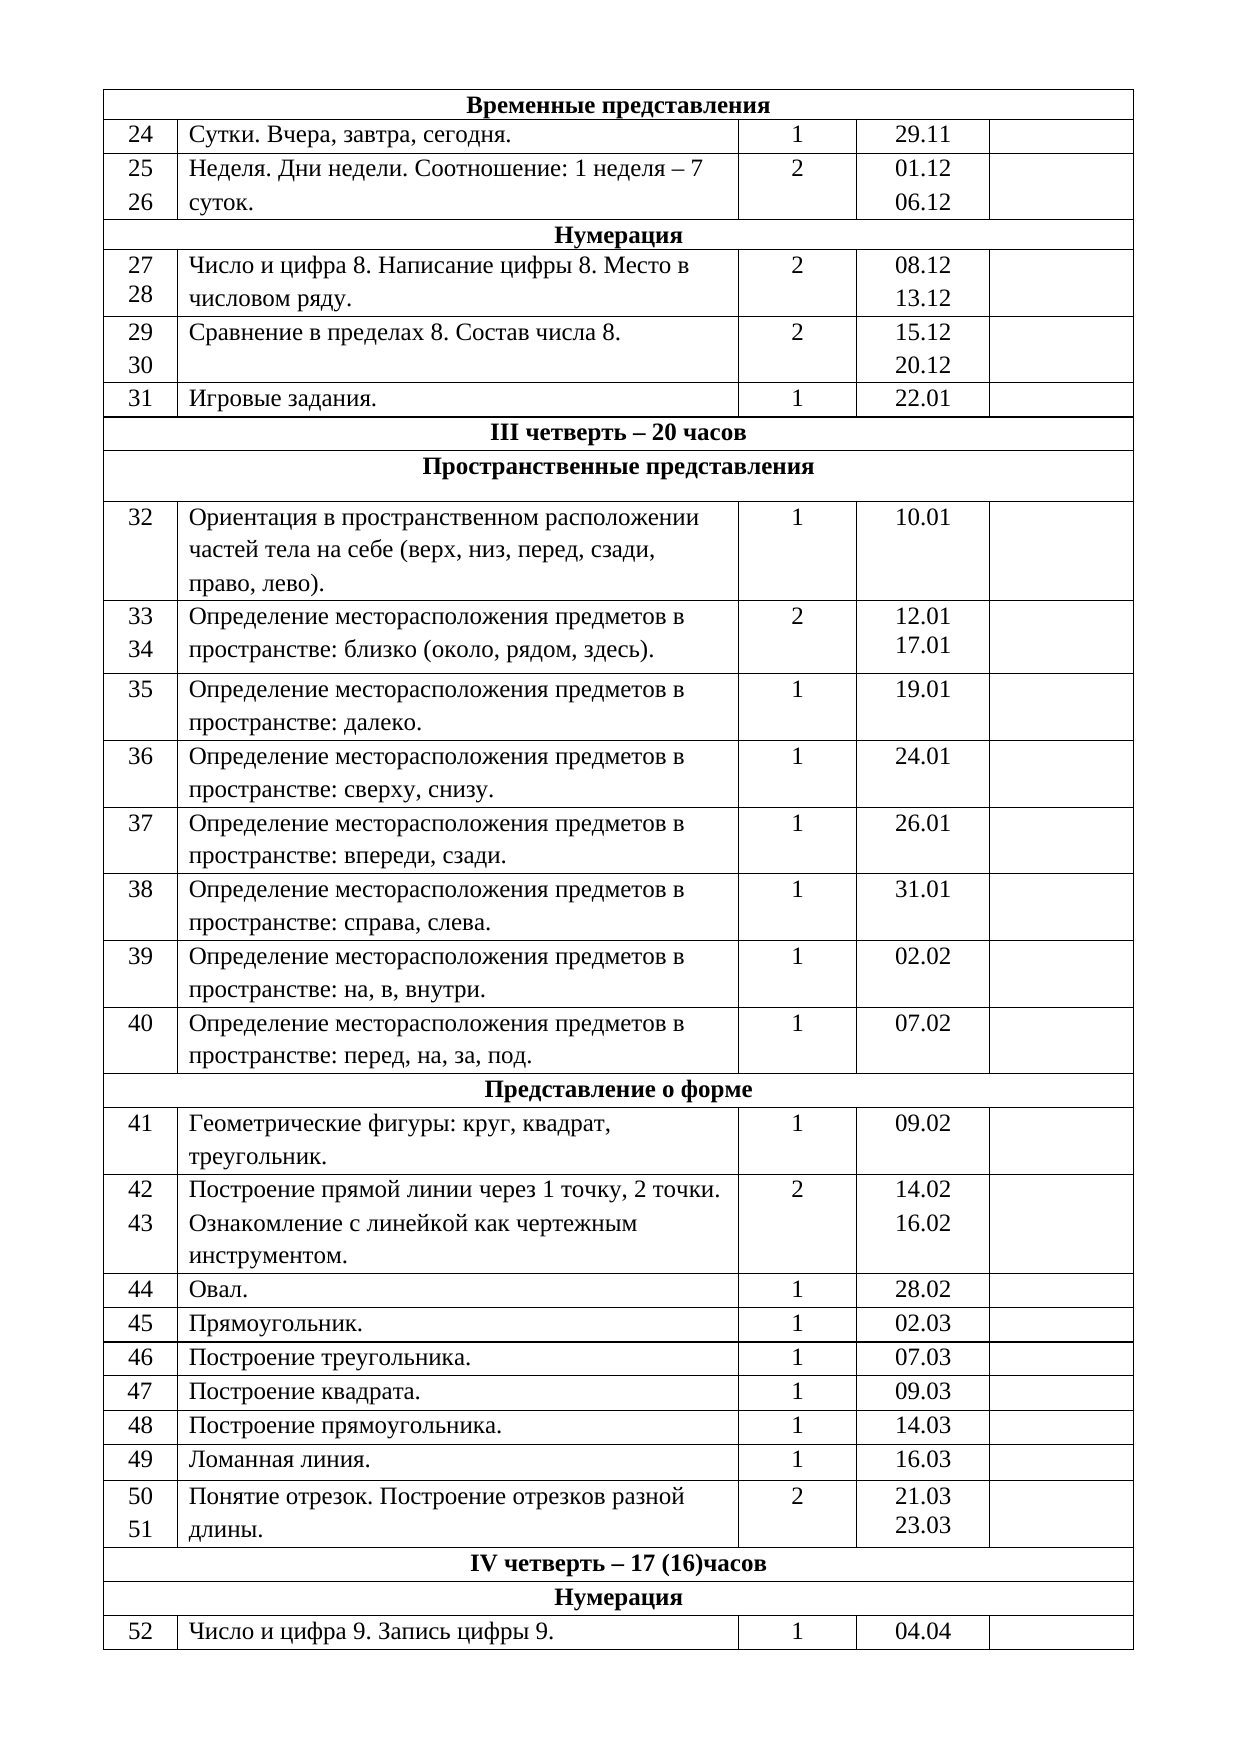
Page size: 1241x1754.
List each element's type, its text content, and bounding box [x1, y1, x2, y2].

table_cell III четверть – 20 часов [104, 418, 1133, 450]
table_cell [990, 1376, 1133, 1409]
table_cell 1 [739, 808, 856, 873]
table_cell 1 [739, 120, 856, 152]
table_cell 33 34 [104, 601, 177, 673]
table_cell Определение месторасположения предметов в пространстве: справа, слева. [178, 874, 738, 940]
table_cell [990, 1343, 1133, 1375]
table_cell [990, 383, 1133, 416]
table_cell 19.01 [857, 674, 989, 740]
table_cell Число и цифра 8. Написание цифры 8. Место в числовом ряду. [178, 250, 738, 316]
table_cell 21.03 23.03 [857, 1481, 989, 1547]
table_cell 29.11 [857, 120, 989, 152]
table_cell Построение прямой линии через 1 точку, 2 точки. Ознакомление с линейкой как чертежным инструментом. [178, 1175, 738, 1273]
table_cell 45 [104, 1308, 177, 1341]
table_cell Ориентация в пространственном расположении частей тела на себе (верх, низ, перед, сзади, право, лево). [178, 502, 738, 600]
table_cell 37 [104, 808, 177, 873]
table_cell 2 [739, 154, 856, 219]
table_cell Понятие отрезок. Построение отрезков разной длины. [178, 1481, 738, 1547]
table_cell 2 [739, 317, 856, 382]
table_cell [990, 1445, 1133, 1480]
table_cell 02.03 [857, 1308, 989, 1341]
table_cell 26.01 [857, 808, 989, 873]
table_cell 09.03 [857, 1376, 989, 1409]
table_cell 47 [104, 1376, 177, 1409]
table_cell 1 [739, 1308, 856, 1341]
table_cell 24.01 [857, 741, 989, 807]
table_cell [990, 808, 1133, 873]
table_cell [990, 1308, 1133, 1341]
table_cell Овал. [178, 1274, 738, 1307]
table_cell [990, 1108, 1133, 1173]
table_cell Определение месторасположения предметов в пространстве: сверху, снизу. [178, 741, 738, 807]
table_cell Определение месторасположения предметов в пространстве: перед, на, за, под. [178, 1008, 738, 1073]
table_cell 2 [739, 1175, 856, 1273]
table_cell 1 [739, 1376, 856, 1409]
table_cell 09.02 [857, 1108, 989, 1173]
table_cell 1 [739, 1274, 856, 1307]
table_cell 16.03 [857, 1445, 989, 1480]
table_cell Временные представления [104, 90, 1133, 118]
table_cell 02.02 [857, 941, 989, 1007]
table_cell 1 [739, 1108, 856, 1173]
table_cell 1 [739, 1616, 856, 1649]
table_cell Определение месторасположения предметов в пространстве: близко (около, рядом, здесь). [178, 601, 738, 673]
table_cell 1 [739, 741, 856, 807]
table_cell 41 [104, 1108, 177, 1173]
table_cell 48 [104, 1411, 177, 1443]
table_cell Сравнение в пределах 8. Состав числа 8. [178, 317, 738, 382]
table_cell 2 [739, 250, 856, 316]
table_cell IV четверть – 17 (16)часов [104, 1548, 1133, 1581]
table_cell 2 [739, 601, 856, 673]
table_cell Сутки. Вчера, завтра, сегодня. [178, 120, 738, 152]
table_cell 25 26 [104, 154, 177, 219]
table_cell Прямоугольник. [178, 1308, 738, 1341]
table_cell 38 [104, 874, 177, 940]
table_cell 07.03 [857, 1343, 989, 1375]
table_cell 10.01 [857, 502, 989, 600]
table_cell 42 43 [104, 1175, 177, 1273]
table_cell Число и цифра 9. Запись цифры 9. [178, 1616, 738, 1649]
table_cell 32 [104, 502, 177, 600]
table_cell 1 [739, 674, 856, 740]
table_cell 15.12 20.12 [857, 317, 989, 382]
table_cell 1 [739, 1008, 856, 1073]
table_cell Определение месторасположения предметов в пространстве: на, в, внутри. [178, 941, 738, 1007]
table_cell [990, 874, 1133, 940]
table_cell [990, 601, 1133, 673]
table_cell 44 [104, 1274, 177, 1307]
table_cell 2 [739, 1481, 856, 1547]
table_cell Нумерация [104, 1582, 1133, 1615]
table_cell [990, 1481, 1133, 1547]
table_cell Построение прямоугольника. [178, 1411, 738, 1443]
table_cell 36 [104, 741, 177, 807]
table_cell Представление о форме [104, 1074, 1133, 1107]
table_cell 04.04 [857, 1616, 989, 1649]
table_cell 1 [739, 874, 856, 940]
table_cell [990, 1008, 1133, 1073]
table_cell 31.01 [857, 874, 989, 940]
table_cell Ломанная линия. [178, 1445, 738, 1480]
table_cell 39 [104, 941, 177, 1007]
table_cell [990, 1274, 1133, 1307]
table_cell 22.01 [857, 383, 989, 416]
table_cell [990, 741, 1133, 807]
table_cell [990, 1616, 1133, 1649]
table_cell 46 [104, 1343, 177, 1375]
table_cell 28.02 [857, 1274, 989, 1307]
table_cell 40 [104, 1008, 177, 1073]
table_cell 1 [739, 941, 856, 1007]
table_cell 08.12 13.12 [857, 250, 989, 316]
table_cell 12.01 17.01 [857, 601, 989, 673]
table_cell Геометрические фигуры: круг, квадрат, треугольник. [178, 1108, 738, 1173]
table_cell 50 51 [104, 1481, 177, 1547]
table_cell Построение треугольника. [178, 1343, 738, 1375]
table_cell [990, 941, 1133, 1007]
table_cell 52 [104, 1616, 177, 1649]
table_cell 1 [739, 1411, 856, 1443]
table_cell 31 [104, 383, 177, 416]
table_cell 49 [104, 1445, 177, 1480]
table_cell 1 [739, 1343, 856, 1375]
table_cell Определение месторасположения предметов в пространстве: далеко. [178, 674, 738, 740]
table_cell 07.02 [857, 1008, 989, 1073]
table_cell 1 [739, 502, 856, 600]
table_cell Определение месторасположения предметов в пространстве: впереди, сзади. [178, 808, 738, 873]
table_cell Пространственные представления [104, 451, 1133, 501]
table_cell Игровые задания. [178, 383, 738, 416]
table_cell Неделя. Дни недели. Соотношение: 1 неделя – 7 суток. [178, 154, 738, 219]
table_cell 14.03 [857, 1411, 989, 1443]
table_cell [990, 674, 1133, 740]
table_cell 1 [739, 383, 856, 416]
table_cell 24 [104, 120, 177, 152]
table_cell 1 [739, 1445, 856, 1480]
table_cell [990, 120, 1133, 152]
table_cell [990, 154, 1133, 219]
table_cell [990, 1411, 1133, 1443]
table_cell 01.12 06.12 [857, 154, 989, 219]
table_cell [990, 1175, 1133, 1273]
table_cell [990, 250, 1133, 316]
table_cell [990, 317, 1133, 382]
table_cell 35 [104, 674, 177, 740]
table_cell 27 28 [104, 250, 177, 316]
table_cell Построение квадрата. [178, 1376, 738, 1409]
table_cell 29 30 [104, 317, 177, 382]
table_cell 14.02 16.02 [857, 1175, 989, 1273]
table_cell Нумерация [104, 220, 1133, 249]
table_cell [990, 502, 1133, 600]
